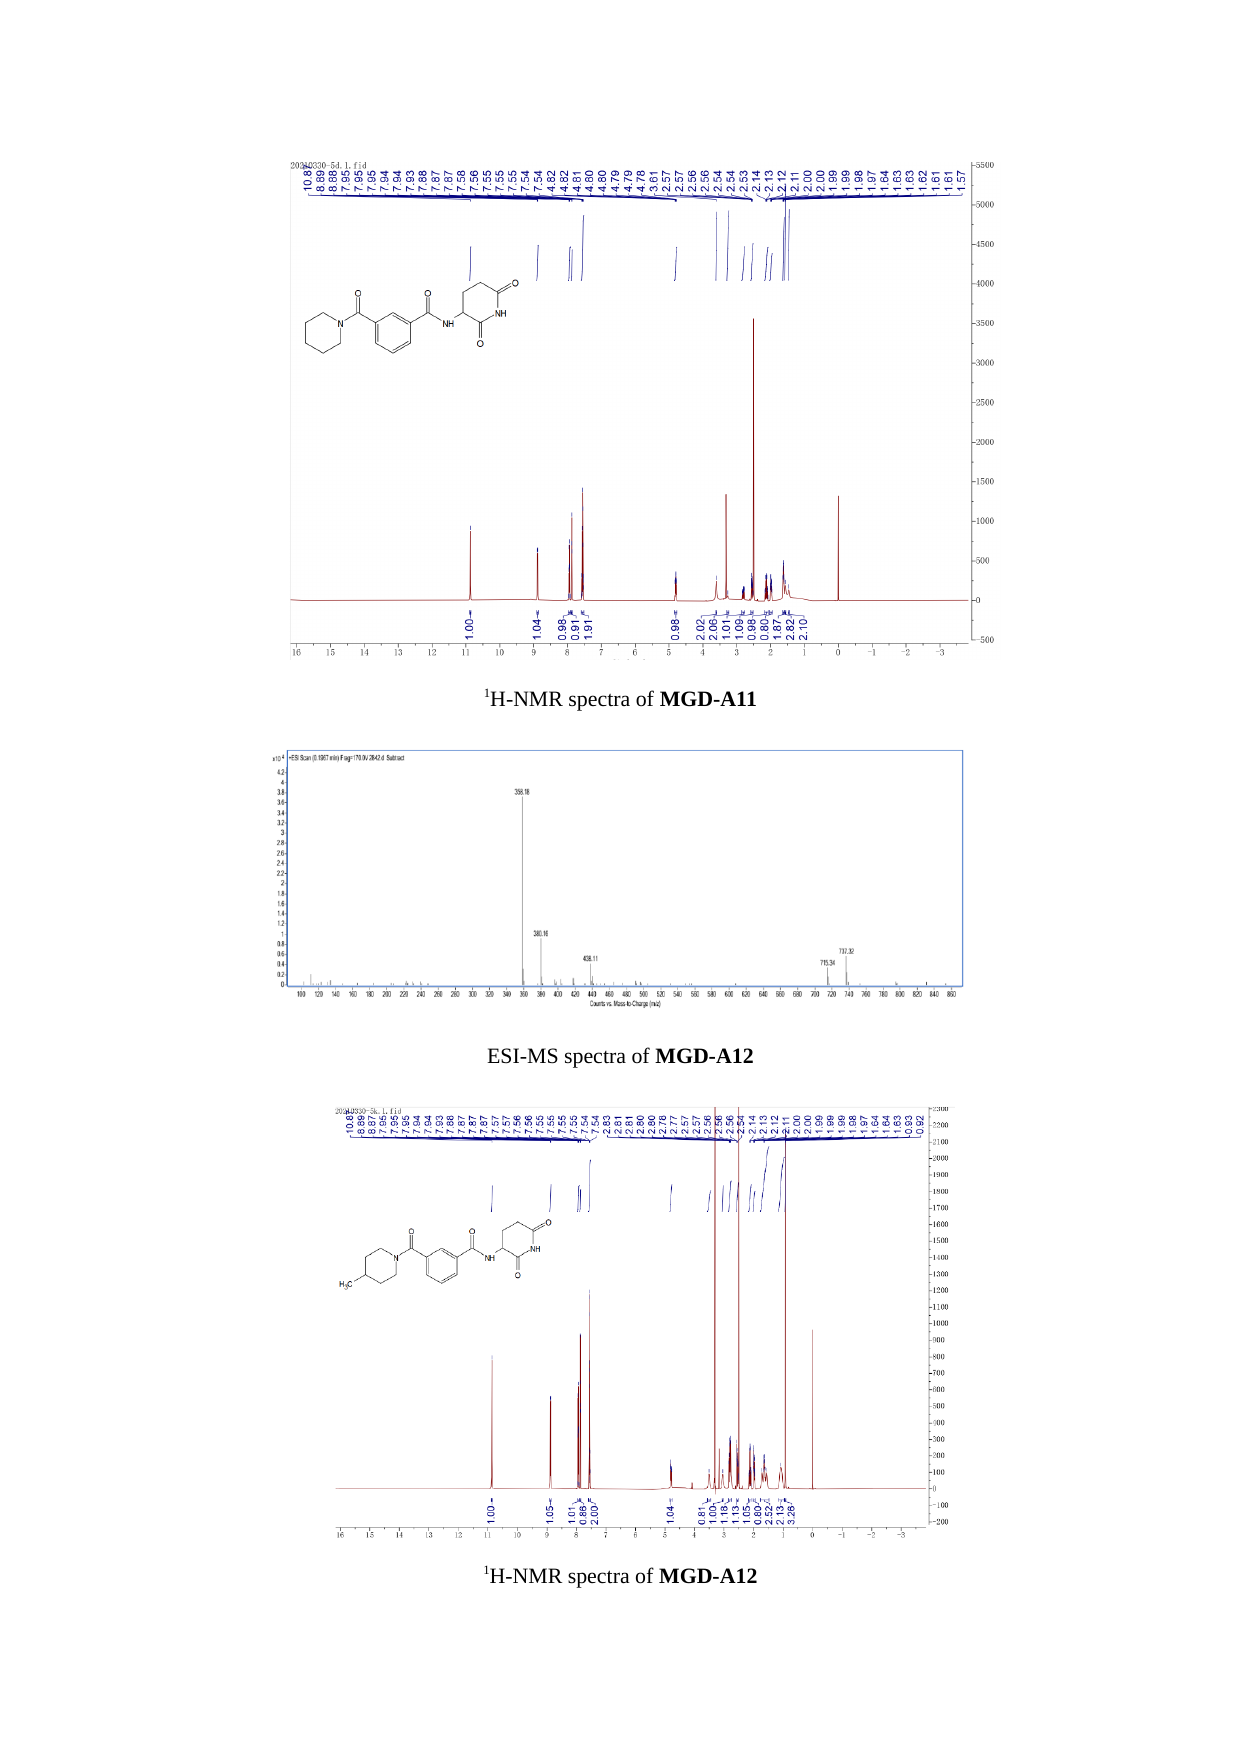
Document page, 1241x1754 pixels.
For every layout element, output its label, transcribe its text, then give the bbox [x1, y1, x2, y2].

text 1H-NMR spectra of MGD-A12 [187, 1559, 1053, 1592]
picture [270, 747, 970, 1009]
text 1H-NMR spectra of MGD-A11 [187, 682, 1053, 714]
picture [335, 1104, 955, 1540]
text ESI-MS spectra of MGD-A12 [187, 1039, 1053, 1072]
picture [289, 162, 1001, 660]
